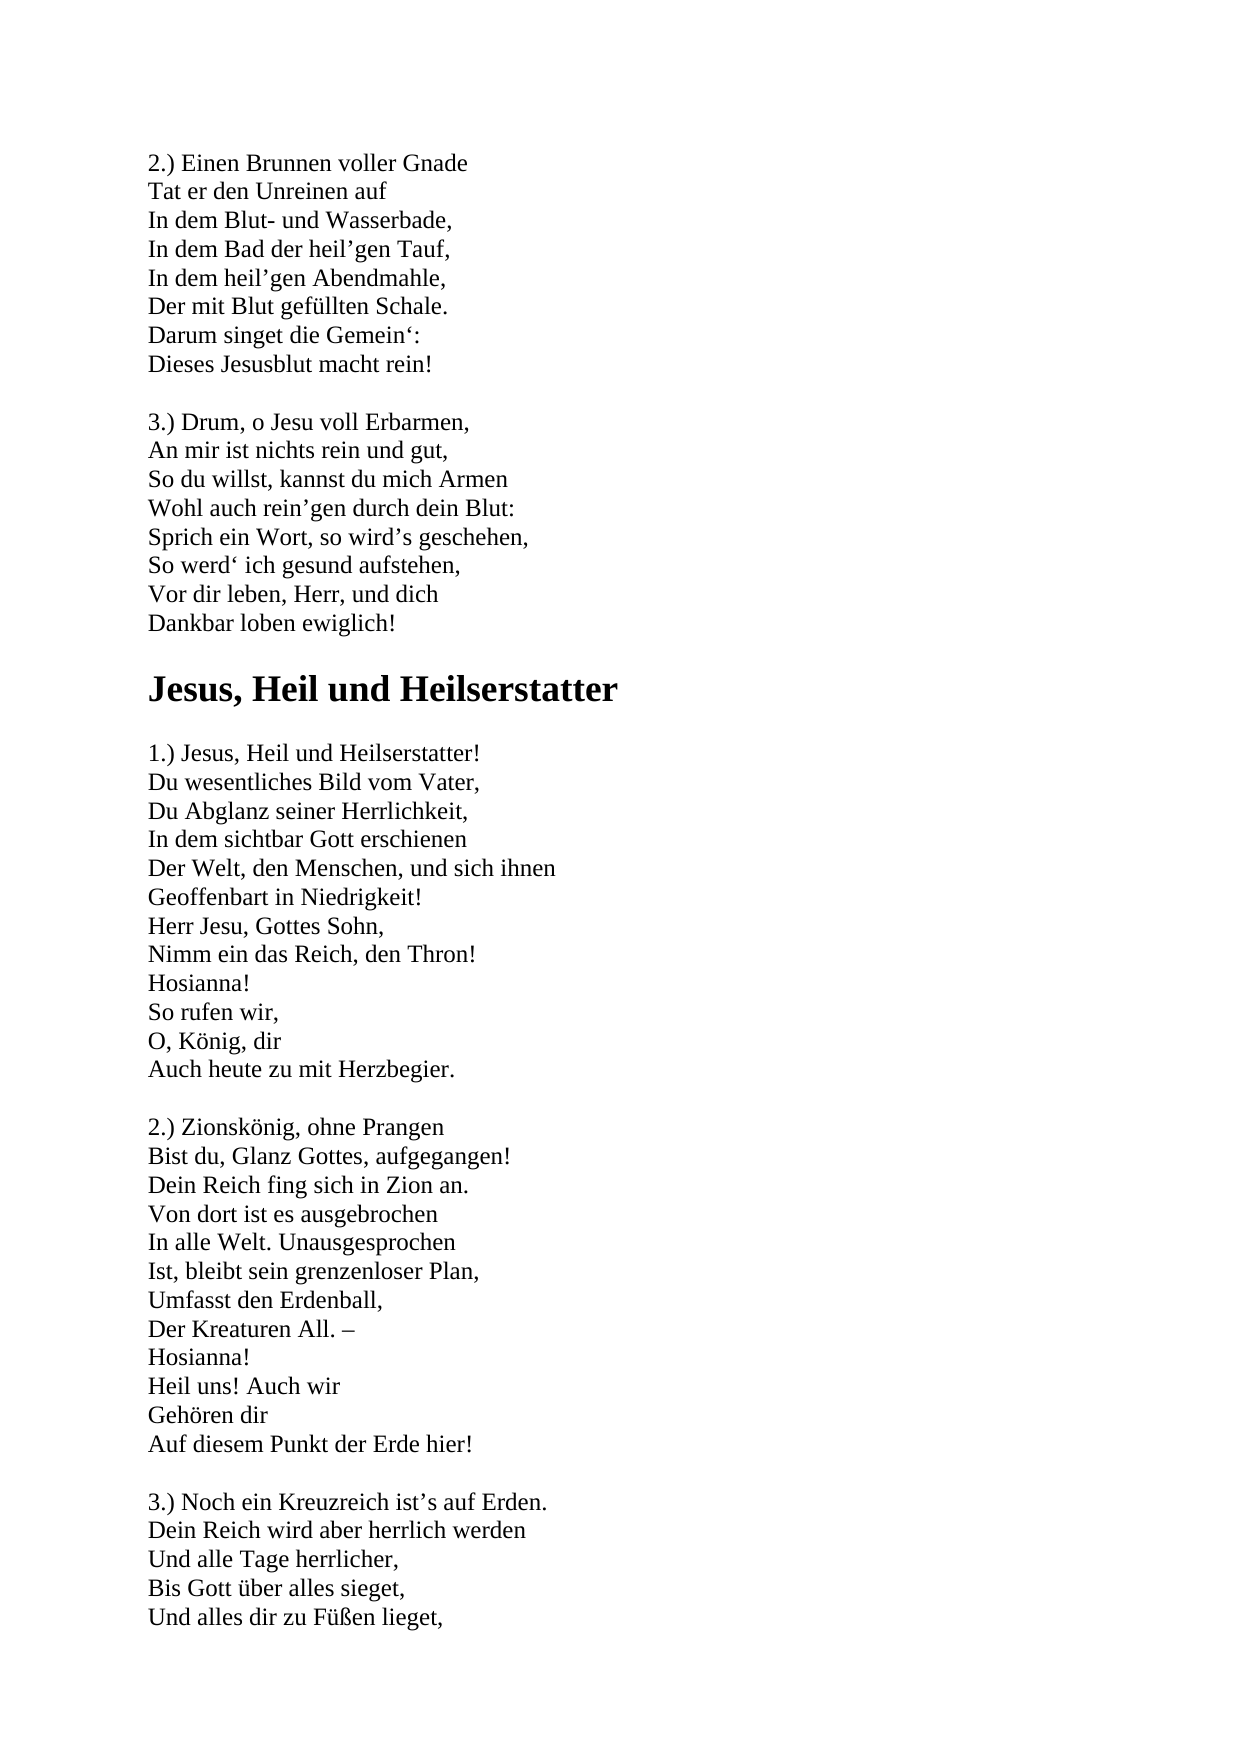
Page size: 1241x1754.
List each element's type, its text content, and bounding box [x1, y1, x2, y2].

text 1.) Jesus, Heil und Heilserstatter! Du wesentliches Bild vom Vater, Du Abglanz seiner Herrlichkeit, In dem sichtbar Gott erschienen Der Welt, den Menschen, und sich ihnen Geoffenbart in Niedrigkeit! Herr Jesu, Gottes Sohn, Nimm ein das Reich, den Thron! Hosianna! So rufen wir, O, König, dir Auch heute zu mit Herzbegier. [148, 738, 1093, 1083]
text 2.) Einen Brunnen voller Gnade Tat er den Unreinen auf In dem Blut- und Wasserbade, In dem Bad der heil’gen Tauf, In dem heil’gen Abendmahle, Der mit Blut gefüllten Schale. Darum singet die Gemein‘: Dieses Jesusblut macht rein! [148, 148, 1093, 378]
text 2.) Zionskönig, ohne Prangen Bist du, Glanz Gottes, aufgegangen! Dein Reich fing sich in Zion an. Von dort ist es ausgebrochen In alle Welt. Unausgesprochen Ist, bleibt sein grenzenloser Plan, Umfasst den Erdenball, Der Kreaturen All. – Hosianna! Heil uns! Auch wir Gehören dir Auf diesem Punkt der Erde hier! [148, 1112, 1093, 1457]
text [148, 1487, 1093, 1630]
text 3.) Drum, o Jesu voll Erbarmen, An mir ist nichts rein und gut, So du willst, kannst du mich Armen Wohl auch rein’gen durch dein Blut: Sprich ein Wort, so wird’s geschehen, So werd‘ ich gesund aufstehen, Vor dir leben, Herr, und dich Dankbar loben ewiglich! [148, 407, 1093, 637]
subtitle Jesus, Heil und Heilserstatter [148, 666, 1093, 709]
